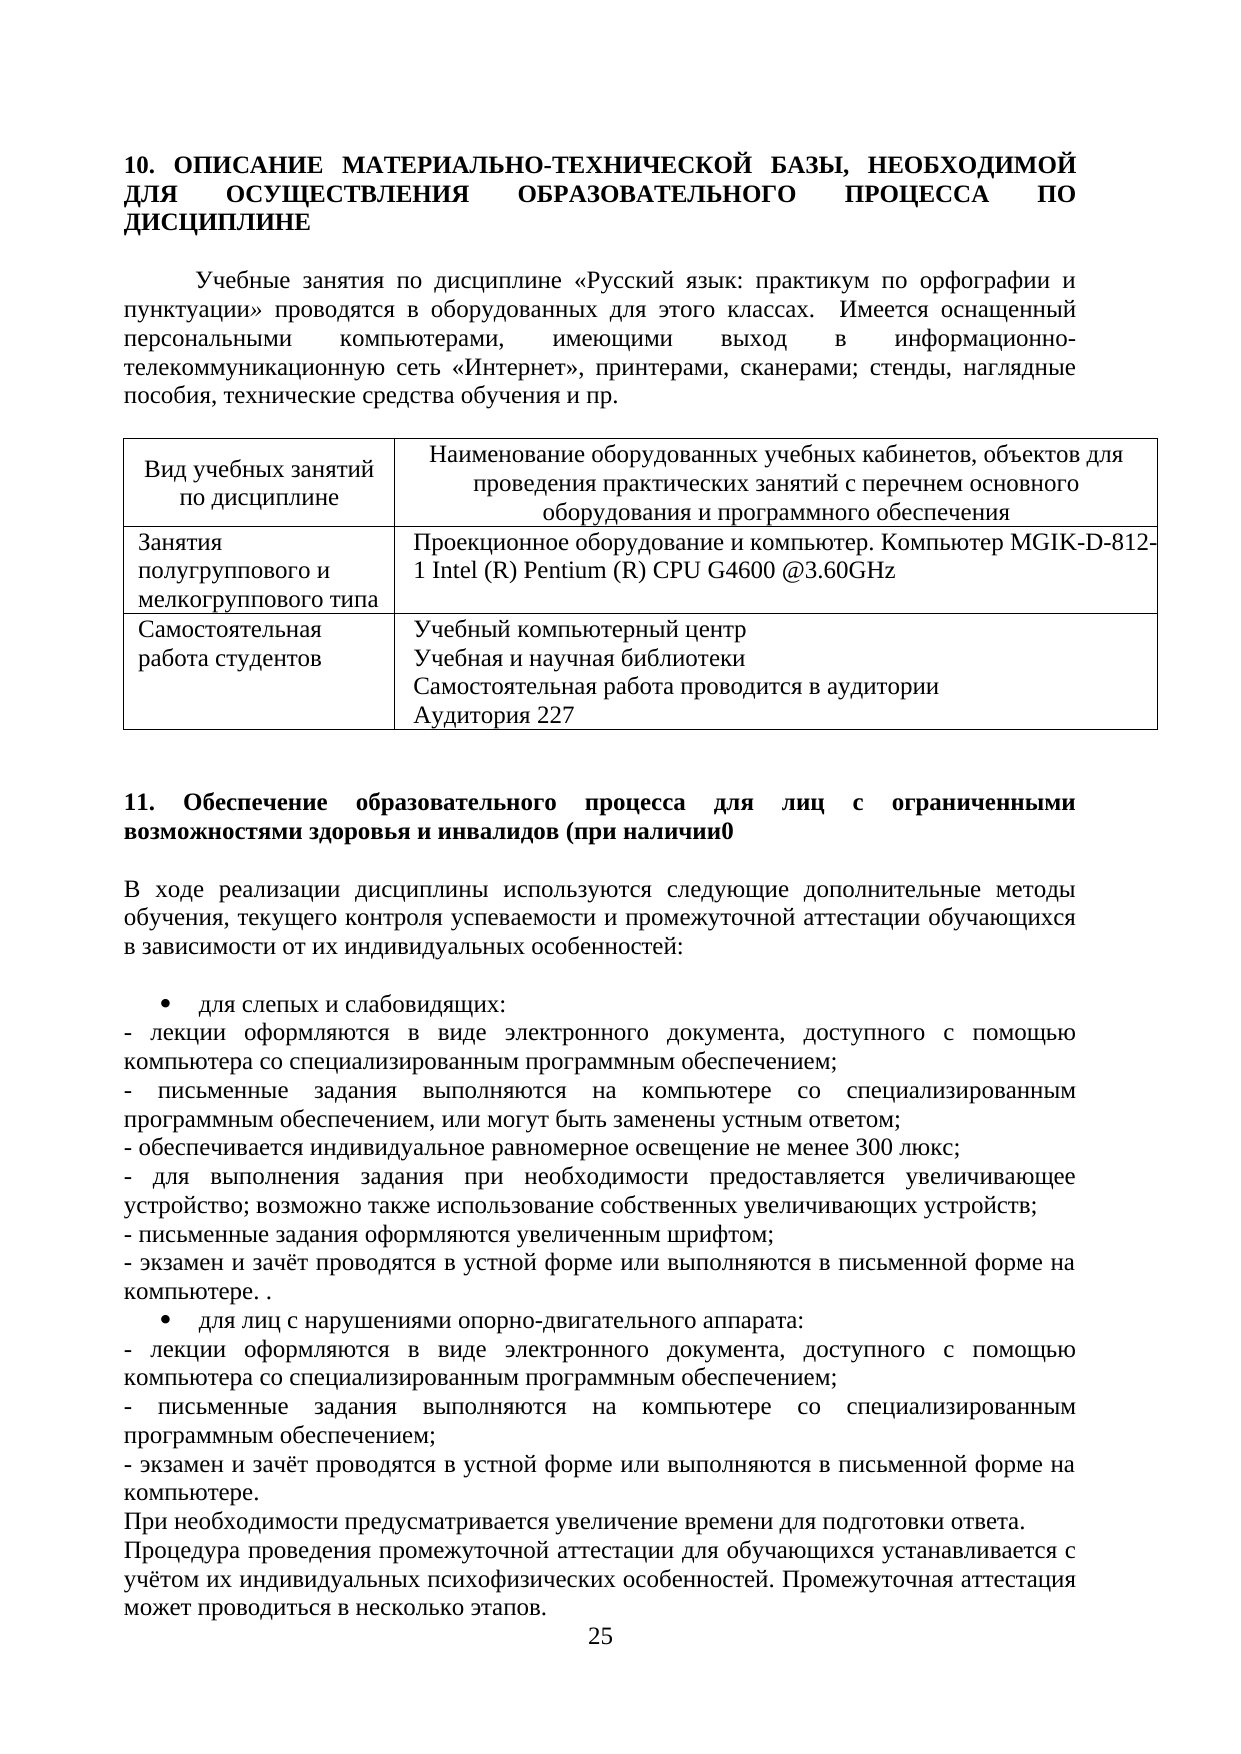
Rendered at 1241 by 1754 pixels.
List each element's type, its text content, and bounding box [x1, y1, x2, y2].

text Процедура проведения промежуточной аттестации для обучающихся устанавливается с учётом их индивидуальных психофизических особенностей. Промежуточная аттестация может проводиться в несколько этапов. [124, 1535, 1077, 1621]
table_cell Занятия полугруппового и мелкогруппового типа [124, 527, 394, 613]
list для лиц с нарушениями опорно-двигательного аппарата: [161, 1305, 1077, 1334]
text - лекции оформляются в виде электронного документа, доступного с помощью компьютера со специализированным программным обеспечением; [124, 1334, 1077, 1391]
text Учебные занятия по дисциплине «Русский язык: практикум по орфографии и пунктуации» проводятся в оборудованных для этого классах. Имеется оснащенный персональными компьютерами, имеющими выход в информационно-телекоммуникационную сеть «Интернет», принтерами, сканерами; стенды, наглядные пособия, технические средства обучения и пр. [124, 265, 1077, 409]
text - экзамен и зачёт проводятся в устной форме или выполняются в письменной форме на компьютере. . [124, 1247, 1077, 1305]
table_cell Проекционное оборудование и компьютер. Компьютер MGIK-D-812-1 Intel (R) Pentium (R) CPU G4600 @3.60GHz [395, 527, 1157, 613]
text В ходе реализации дисциплины используются следующие дополнительные методы обучения, текущего контроля успеваемости и промежуточной аттестации обучающихся в зависимости от их индивидуальных особенностей: [124, 874, 1077, 960]
text - экзамен и зачёт проводятся в устной форме или выполняются в письменной форме на компьютере. [124, 1449, 1077, 1506]
text - для выполнения задания при необходимости предоставляется увеличивающее устройство; возможно также использование собственных увеличивающих устройств; [124, 1161, 1077, 1219]
table_cell Самостоятельная работа студентов [124, 614, 394, 729]
text 11. Обеспечение образовательного процесса для лиц с ограниченными возможностями здоровья и инвалидов (при наличии0 [124, 787, 1077, 845]
text - письменные задания выполняются на компьютере со специализированным программным обеспечением, или могут быть заменены устным ответом; [124, 1075, 1077, 1132]
table_cell Учебный компьютерный центр Учебная и научная библиотеки Самостоятельная работа проводится в аудитории Аудитория 227 [395, 614, 1157, 729]
text - обеспечивается индивидуальное равномерное освещение не менее 300 люкс; [124, 1132, 1077, 1161]
table_header Наименование оборудованных учебных кабинетов, объектов для проведения практических занятий с перечнем основного оборудования и программного обеспечения [395, 439, 1157, 526]
table_header Вид учебных занятий по дисциплине [124, 439, 394, 526]
text - лекции оформляются в виде электронного документа, доступного с помощью компьютера со специализированным программным обеспечением; [124, 1017, 1077, 1075]
text При необходимости предусматривается увеличение времени для подготовки ответа. [124, 1506, 1077, 1535]
text 10. ОПИСАНИЕ МАТЕРИАЛЬНО-ТЕХНИЧЕСКОЙ БАЗЫ, НЕОБХОДИМОЙ ДЛЯ ОСУЩЕСТВЛЕНИЯ ОБРАЗОВАТЕЛЬНОГО ПРОЦЕССА ПО ДИСЦИПЛИНЕ [124, 150, 1077, 236]
text - письменные задания выполняются на компьютере со специализированным программным обеспечением; [124, 1391, 1077, 1449]
text - письменные задания оформляются увеличенным шрифтом; [124, 1219, 1077, 1247]
list для слепых и слабовидящих: [161, 989, 1077, 1017]
